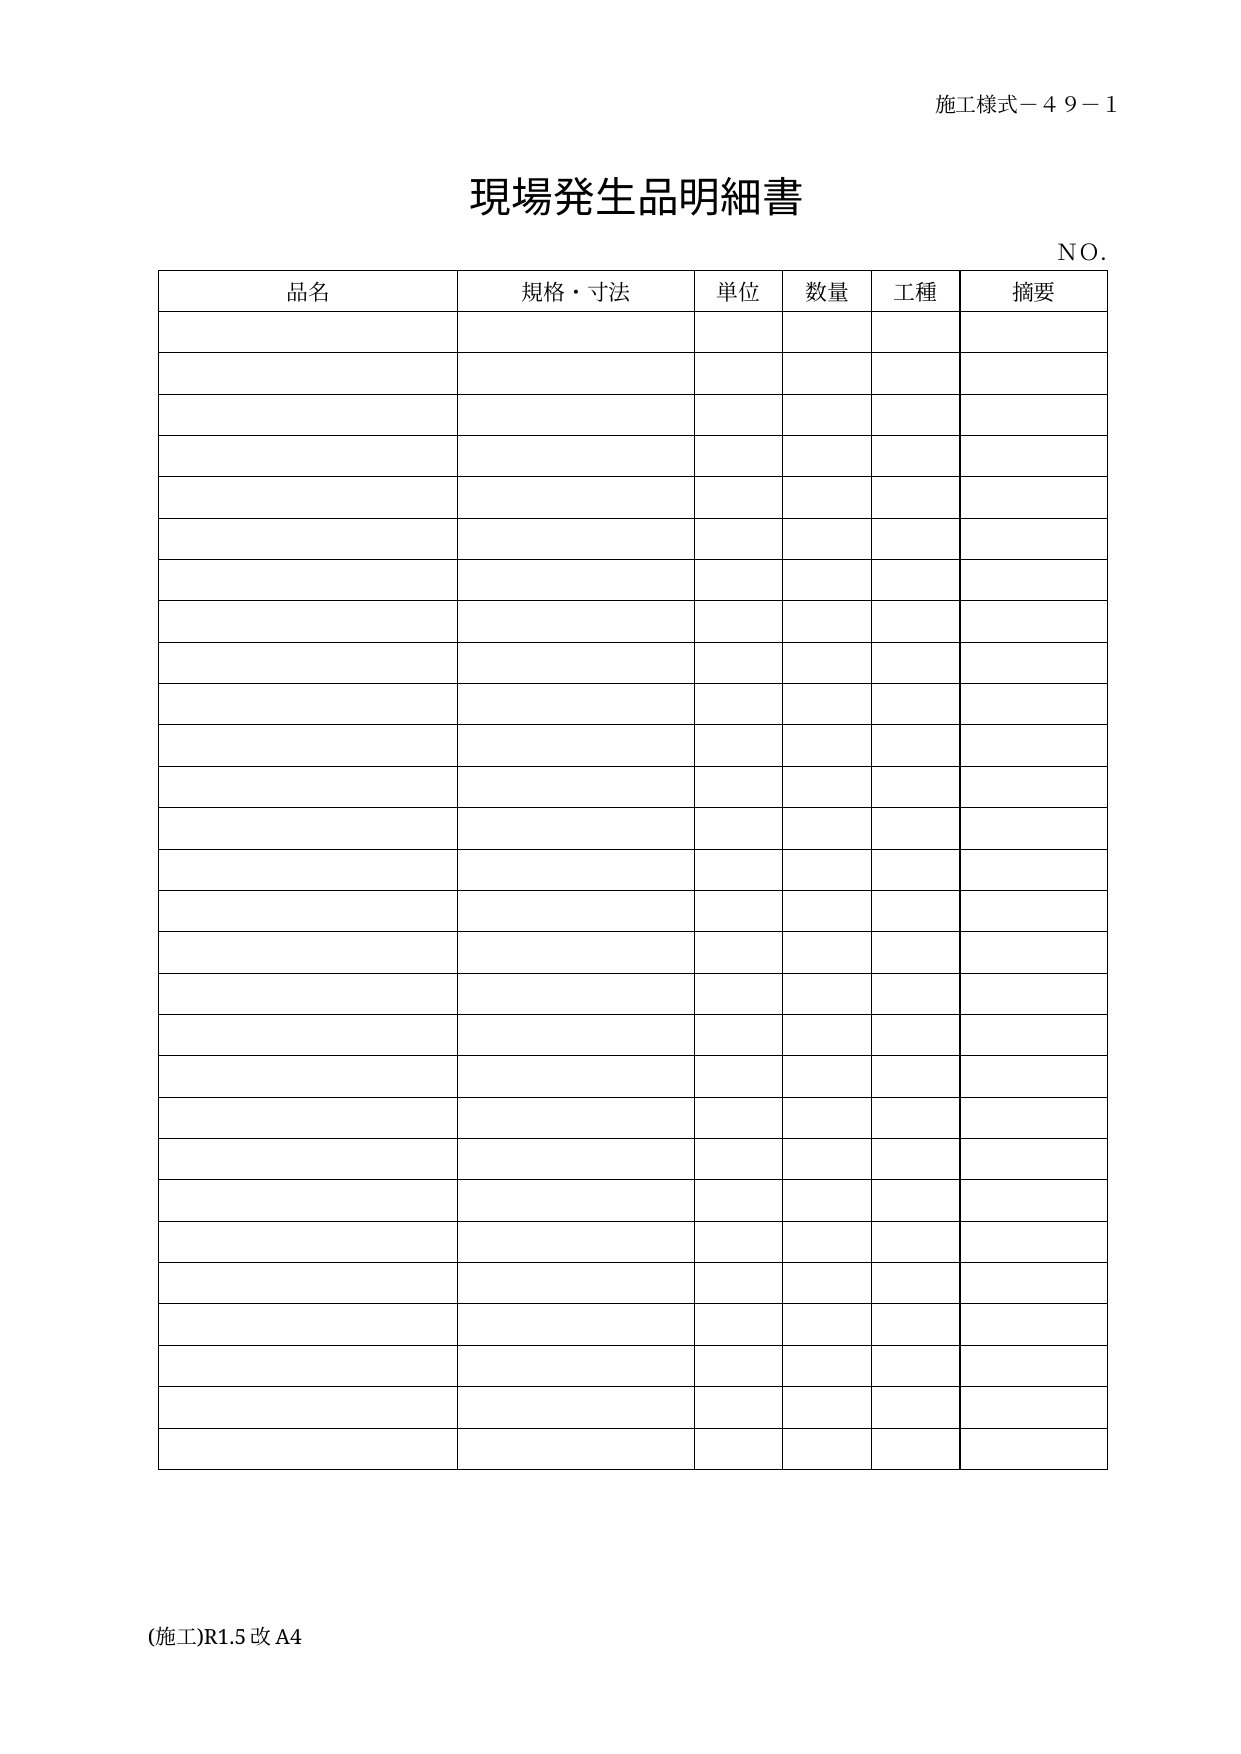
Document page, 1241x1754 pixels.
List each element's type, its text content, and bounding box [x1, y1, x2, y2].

table_cell [695, 312, 782, 352]
table_cell [458, 519, 694, 559]
text 現場発生品明細書 [148, 157, 1126, 232]
table_cell [159, 1304, 457, 1345]
table_cell [695, 519, 782, 559]
table_cell [783, 1139, 871, 1179]
table_cell [159, 1263, 457, 1303]
table_cell [961, 1015, 1107, 1055]
table_cell [458, 1429, 694, 1469]
table_cell [695, 1346, 782, 1386]
table_cell [961, 1429, 1107, 1469]
table_cell [872, 1263, 959, 1303]
table_header 規格・寸法 [458, 271, 694, 311]
table_cell [458, 974, 694, 1014]
table_cell [159, 1139, 457, 1179]
table_cell [961, 1222, 1107, 1262]
table_cell [695, 1222, 782, 1262]
table_cell [159, 560, 457, 600]
table_cell [695, 684, 782, 724]
table_cell [961, 1098, 1107, 1138]
table_cell [695, 643, 782, 683]
table_cell [961, 974, 1107, 1014]
table_cell [159, 312, 457, 352]
table_cell [458, 436, 694, 476]
table_cell [872, 684, 959, 724]
table_cell [783, 1180, 871, 1221]
table_cell [961, 932, 1107, 972]
table_cell [872, 974, 959, 1014]
table_cell [783, 1056, 871, 1097]
table_cell [783, 353, 871, 393]
table_cell [783, 519, 871, 559]
table_cell [961, 1387, 1107, 1427]
table_cell [783, 395, 871, 435]
table_cell [783, 560, 871, 600]
table_cell [695, 974, 782, 1014]
table_cell [458, 932, 694, 972]
table_cell [458, 1387, 694, 1427]
table_cell [783, 1429, 871, 1469]
table_cell [458, 767, 694, 807]
table_cell [872, 932, 959, 972]
table_cell [159, 932, 457, 972]
table_cell [458, 643, 694, 683]
table_cell [961, 601, 1107, 642]
table_cell [695, 932, 782, 972]
table_cell [458, 1139, 694, 1179]
table_cell [159, 643, 457, 683]
table_cell [159, 1098, 457, 1138]
table_cell [458, 1098, 694, 1138]
table_header 単位 [695, 271, 782, 311]
table_cell [872, 395, 959, 435]
table_cell [695, 1387, 782, 1427]
table_cell [872, 519, 959, 559]
table_cell [961, 643, 1107, 683]
table_header 品名 [159, 271, 457, 311]
table_cell [458, 1222, 694, 1262]
table_cell [159, 891, 457, 931]
table_cell [872, 1139, 959, 1179]
table_cell [961, 1180, 1107, 1221]
table_cell [872, 1429, 959, 1469]
table_cell [695, 850, 782, 890]
table_cell [695, 601, 782, 642]
table_cell [458, 312, 694, 352]
table_cell [695, 1015, 782, 1055]
table_cell [458, 601, 694, 642]
table_cell [159, 767, 457, 807]
table_cell [159, 436, 457, 476]
table_cell [872, 1015, 959, 1055]
table_cell [783, 850, 871, 890]
table_cell [159, 395, 457, 435]
table_cell [961, 1263, 1107, 1303]
table_cell [695, 725, 782, 766]
table_cell [159, 1222, 457, 1262]
table_cell [961, 436, 1107, 476]
table_cell [783, 1346, 871, 1386]
table_cell [159, 808, 457, 848]
table_cell [458, 477, 694, 518]
table_cell [872, 1056, 959, 1097]
table_cell [695, 1429, 782, 1469]
table_cell [458, 1304, 694, 1345]
table_cell [961, 1346, 1107, 1386]
table_cell [458, 395, 694, 435]
table_cell [872, 353, 959, 393]
table_cell [783, 436, 871, 476]
table_cell [695, 353, 782, 393]
table_cell [961, 395, 1107, 435]
table_cell [159, 1015, 457, 1055]
table_cell [783, 767, 871, 807]
table_cell [695, 1180, 782, 1221]
table_cell [159, 1429, 457, 1469]
table_cell [159, 974, 457, 1014]
table_cell [961, 560, 1107, 600]
table_cell [872, 808, 959, 848]
table_cell [458, 850, 694, 890]
table_cell [961, 477, 1107, 518]
table_cell [872, 1387, 959, 1427]
table_cell [961, 850, 1107, 890]
table_cell [695, 395, 782, 435]
table_cell [783, 974, 871, 1014]
table_cell [872, 767, 959, 807]
table_cell [961, 519, 1107, 559]
table_cell [783, 725, 871, 766]
table_cell [159, 1387, 457, 1427]
table_cell [783, 601, 871, 642]
table_cell [159, 1346, 457, 1386]
table_cell [872, 725, 959, 766]
table_cell [961, 1056, 1107, 1097]
table_cell [458, 1056, 694, 1097]
table_cell [961, 1304, 1107, 1345]
table_cell [695, 891, 782, 931]
table_cell [695, 1304, 782, 1345]
table_cell [159, 477, 457, 518]
table_header 数量 [783, 271, 871, 311]
table_cell [872, 1180, 959, 1221]
table_cell [783, 312, 871, 352]
table_cell [872, 1346, 959, 1386]
table_cell [695, 1098, 782, 1138]
table_cell [783, 1098, 871, 1138]
table_cell [458, 1180, 694, 1221]
table_cell [783, 684, 871, 724]
table_cell [783, 1222, 871, 1262]
table_cell [159, 519, 457, 559]
table_cell [872, 850, 959, 890]
text ＮＯ． [148, 232, 1122, 269]
table_cell [783, 1387, 871, 1427]
table_cell [872, 891, 959, 931]
table_cell [458, 1015, 694, 1055]
table_cell [695, 767, 782, 807]
table_cell [961, 312, 1107, 352]
table_cell [159, 850, 457, 890]
table_cell [783, 643, 871, 683]
table_cell [783, 891, 871, 931]
table_cell [458, 353, 694, 393]
table_cell [783, 1263, 871, 1303]
table_cell [458, 684, 694, 724]
table_cell [961, 684, 1107, 724]
table_cell [783, 1015, 871, 1055]
table_cell [695, 1139, 782, 1179]
table_cell [872, 436, 959, 476]
table_cell [159, 1056, 457, 1097]
table_cell [872, 560, 959, 600]
table_cell [872, 1222, 959, 1262]
table_cell [458, 560, 694, 600]
table_cell [458, 808, 694, 848]
table_cell [961, 891, 1107, 931]
table_cell [695, 560, 782, 600]
table_cell [695, 477, 782, 518]
table_cell [458, 1346, 694, 1386]
table_cell [872, 1304, 959, 1345]
table_cell [159, 601, 457, 642]
table_cell [783, 808, 871, 848]
table_cell [159, 1180, 457, 1221]
table_cell [159, 725, 457, 766]
table_cell [872, 601, 959, 642]
table_cell [695, 808, 782, 848]
table_cell [159, 353, 457, 393]
table_cell [961, 767, 1107, 807]
table_cell [458, 1263, 694, 1303]
table_cell [783, 932, 871, 972]
table_cell [961, 353, 1107, 393]
table_cell [872, 312, 959, 352]
table_cell [458, 891, 694, 931]
table_cell [695, 1056, 782, 1097]
table_cell [961, 1139, 1107, 1179]
table_cell [695, 1263, 782, 1303]
table_cell [695, 436, 782, 476]
table_cell [872, 1098, 959, 1138]
table_header 工種 [872, 271, 959, 311]
table_cell [872, 477, 959, 518]
table_cell [783, 477, 871, 518]
table_cell [159, 684, 457, 724]
table_cell [872, 643, 959, 683]
table_cell [783, 1304, 871, 1345]
table_cell [458, 725, 694, 766]
table_header 摘要 [961, 271, 1107, 311]
table_cell [961, 725, 1107, 766]
table_cell [961, 808, 1107, 848]
